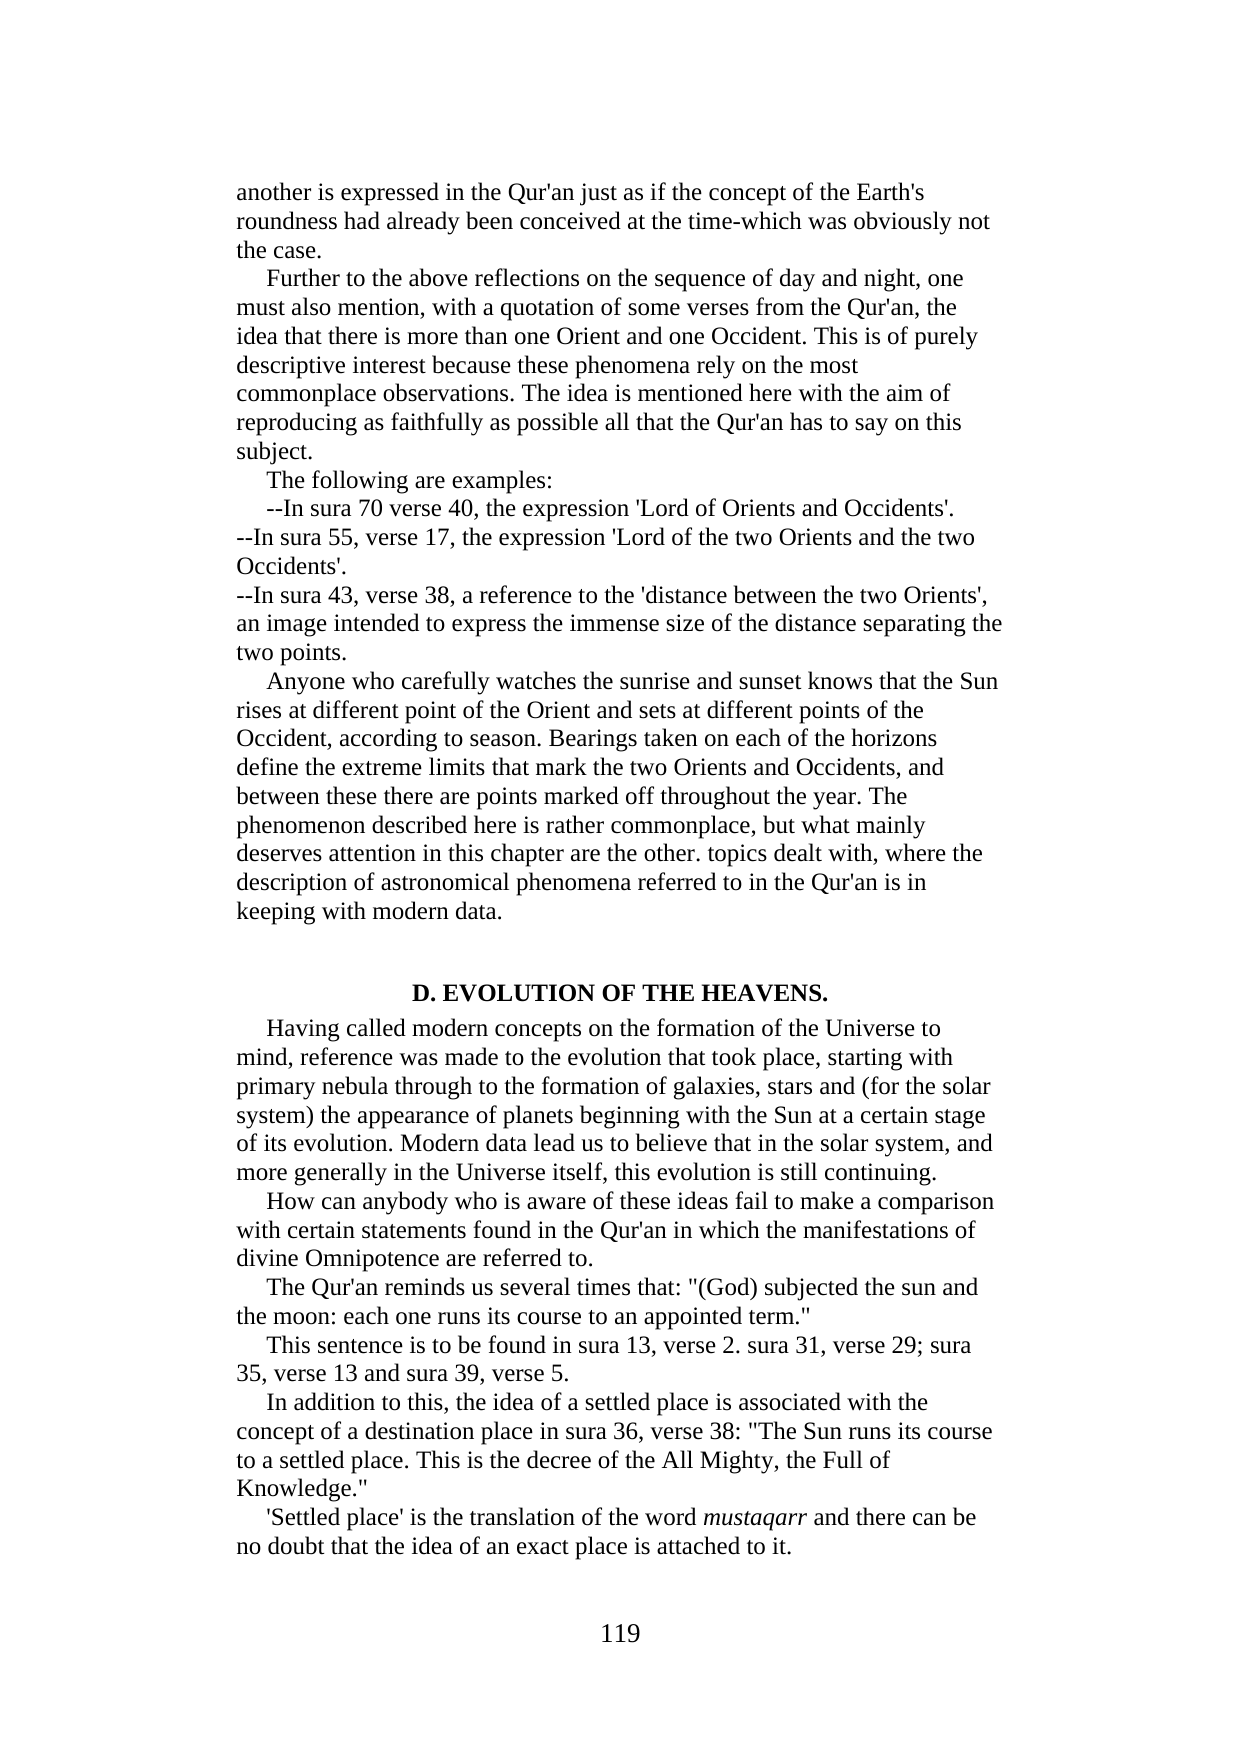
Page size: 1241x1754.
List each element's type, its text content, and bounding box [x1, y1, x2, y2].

text The following are examples: [236, 465, 1004, 493]
text This sentence is to be found in sura 13, verse 2. sura 31, verse 29; sura 35, verse 13 and sura 39, verse 5. [236, 1330, 1004, 1387]
text How can anybody who is aware of these ideas fail to make a comparison with certain statements found in the Qur'an in which the manifestations of divine Omnipotence are referred to. [236, 1186, 1004, 1272]
text Having called modern concepts on the formation of the Universe to mind, reference was made to the evolution that took place, starting with primary nebula through to the formation of galaxies, stars and (for the solar system) the appearance of planets beginning with the Sun at a certain stage of its evolution. Modern data lead us to believe that in the solar system, and more generally in the Universe itself, this evolution is still continuing. [236, 1013, 1004, 1186]
text D. EVOLUTION OF THE HEAVENS. [236, 950, 1004, 1007]
text Anyone who carefully watches the sunrise and sunset knows that the Sun rises at different point of the Orient and sets at different points of the Occident, according to season. Bearings taken on each of the horizons define the extreme limits that mark the two Orients and Occidents, and between these there are points marked off throughout the year. The phenomenon described here is rather commonplace, but what mainly deserves attention in this chapter are the other. topics dealt with, where the description of astronomical phenomena referred to in the Qur'an is in keeping with modern data. [236, 666, 1004, 925]
text --In sura 70 verse 40, the expression 'Lord of Orients and Occidents'. --In sura 55, verse 17, the expression 'Lord of the two Orients and the two Occidents'. --In sura 43, verse 38, a reference to the 'distance between the two Orients', an image intended to express the immense size of the distance separating the two points. [236, 493, 1004, 666]
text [236, 177, 1004, 263]
text The Qur'an reminds us several times that: "(God) subjected the sun and the moon: each one runs its course to an appointed term." [236, 1272, 1004, 1330]
text Further to the above reflections on the sequence of day and night, one must also mention, with a quotation of some verses from the Qur'an, the idea that there is more than one Orient and one Occident. This is of purely descriptive interest because these phenomena rely on the most commonplace observations. The idea is mentioned here with the aim of reproducing as faithfully as possible all that the Qur'an has to say on this subject. [236, 263, 1004, 465]
text 'Settled place' is the translation of the word mustaqarr and there can be no doubt that the idea of an exact place is attached to it. [236, 1502, 1004, 1560]
text In addition to this, the idea of a settled place is associated with the concept of a destination place in sura 36, verse 38: "The Sun runs its course to a settled place. This is the decree of the All Mighty, the Full of Knowledge." [236, 1387, 1004, 1502]
